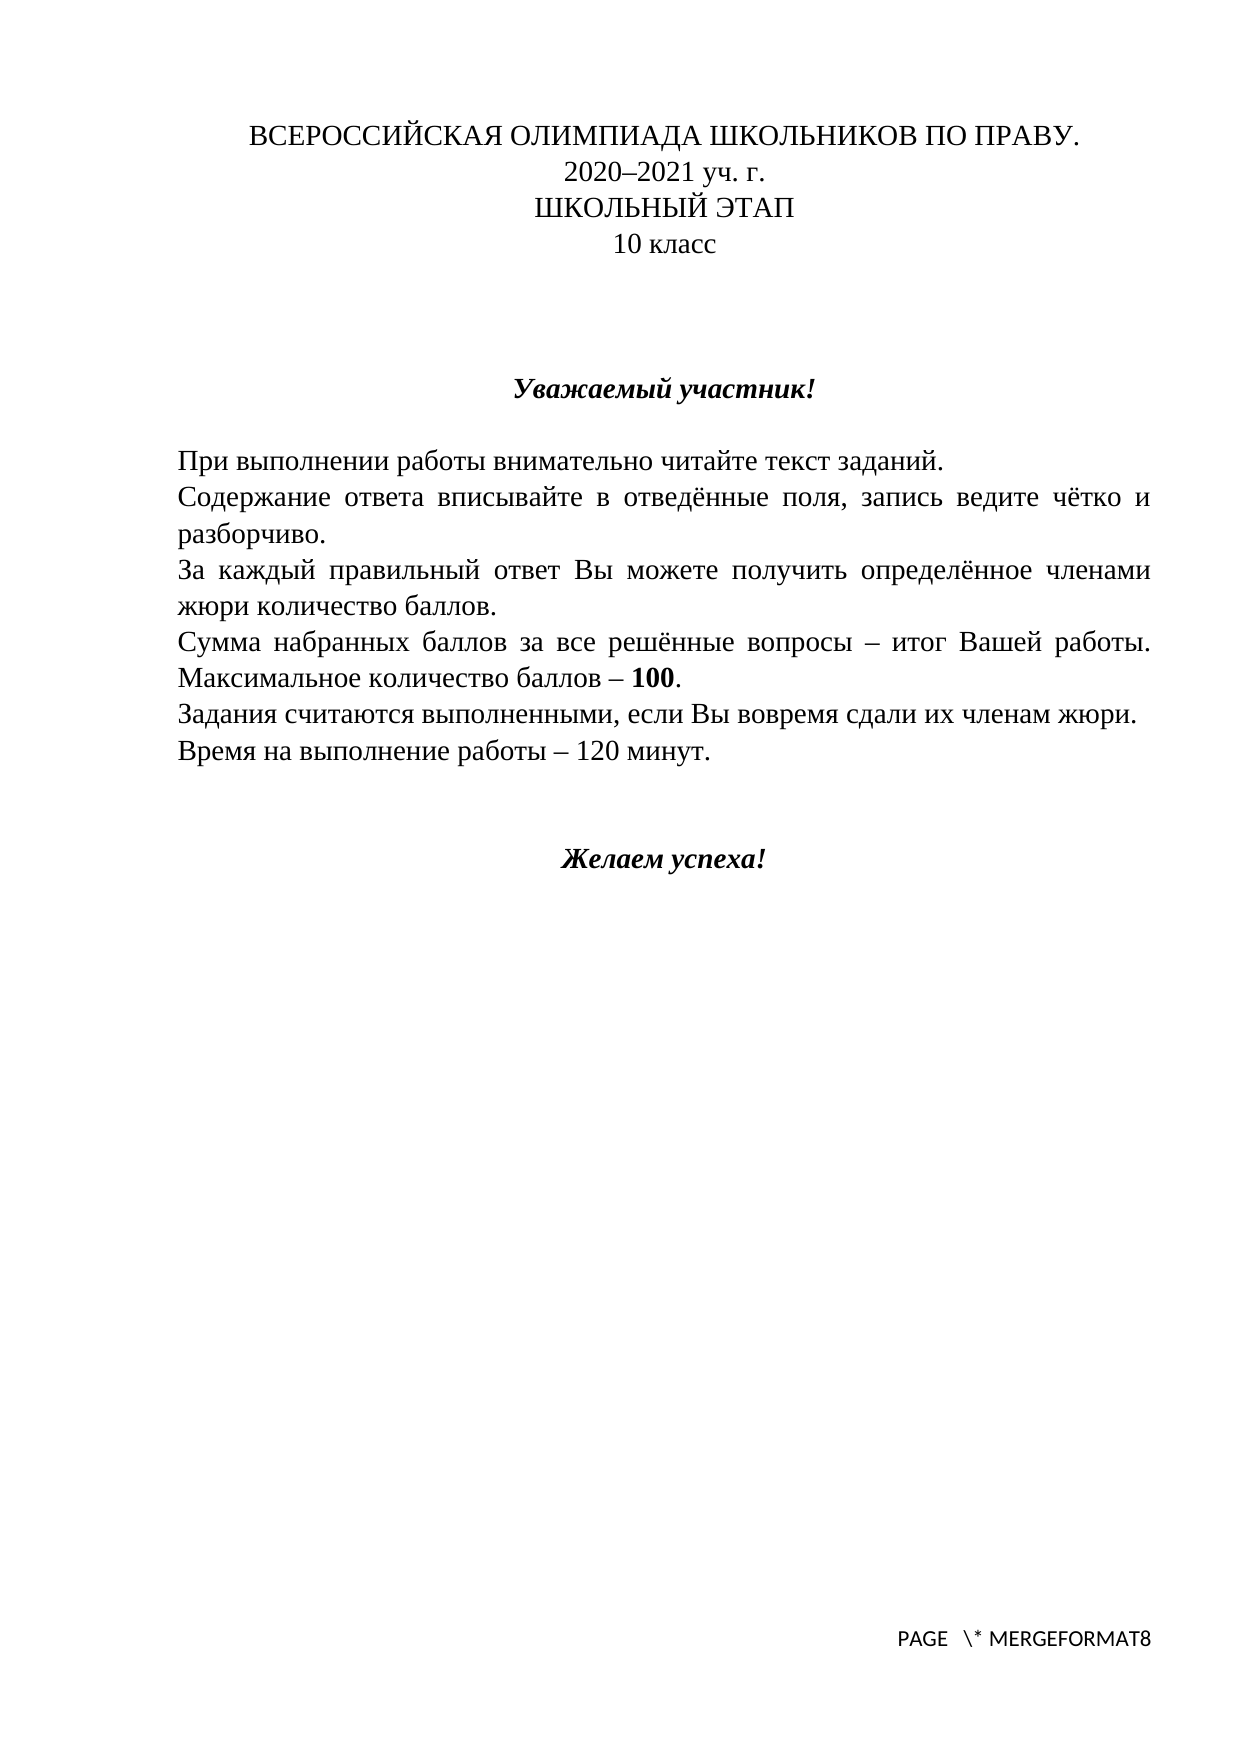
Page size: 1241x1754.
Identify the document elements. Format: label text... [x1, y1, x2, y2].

text 2020–2021 уч. г. [177, 154, 1152, 188]
text Уважаемый участник! [177, 371, 1152, 405]
text 10 класс [177, 227, 1152, 260]
text Содержание ответа вписывайте в отведённые поля, запись ведите чётко и разборчиво. [177, 479, 1152, 549]
text Сумма набранных баллов за все решённые вопросы – итог Вашей работы. Максимальное количество баллов – 100. [177, 624, 1152, 694]
text Желаем успеха! [177, 841, 1152, 874]
text ШКОЛЬНЫЙ ЭТАП [177, 190, 1152, 224]
text ВСЕРОССИЙСКАЯ ОЛИМПИАДА ШКОЛЬНИКОВ ПО ПРАВУ. [177, 118, 1152, 152]
text За каждый правильный ответ Вы можете получить определённое членами жюри количество баллов. [177, 552, 1152, 622]
text Время на выполнение работы – 120 минут. [177, 733, 1152, 766]
text При выполнении работы внимательно читайте текст заданий. [177, 443, 1152, 477]
text Задания считаются выполненными, если Вы вовремя сдали их членам жюри. [177, 696, 1152, 730]
